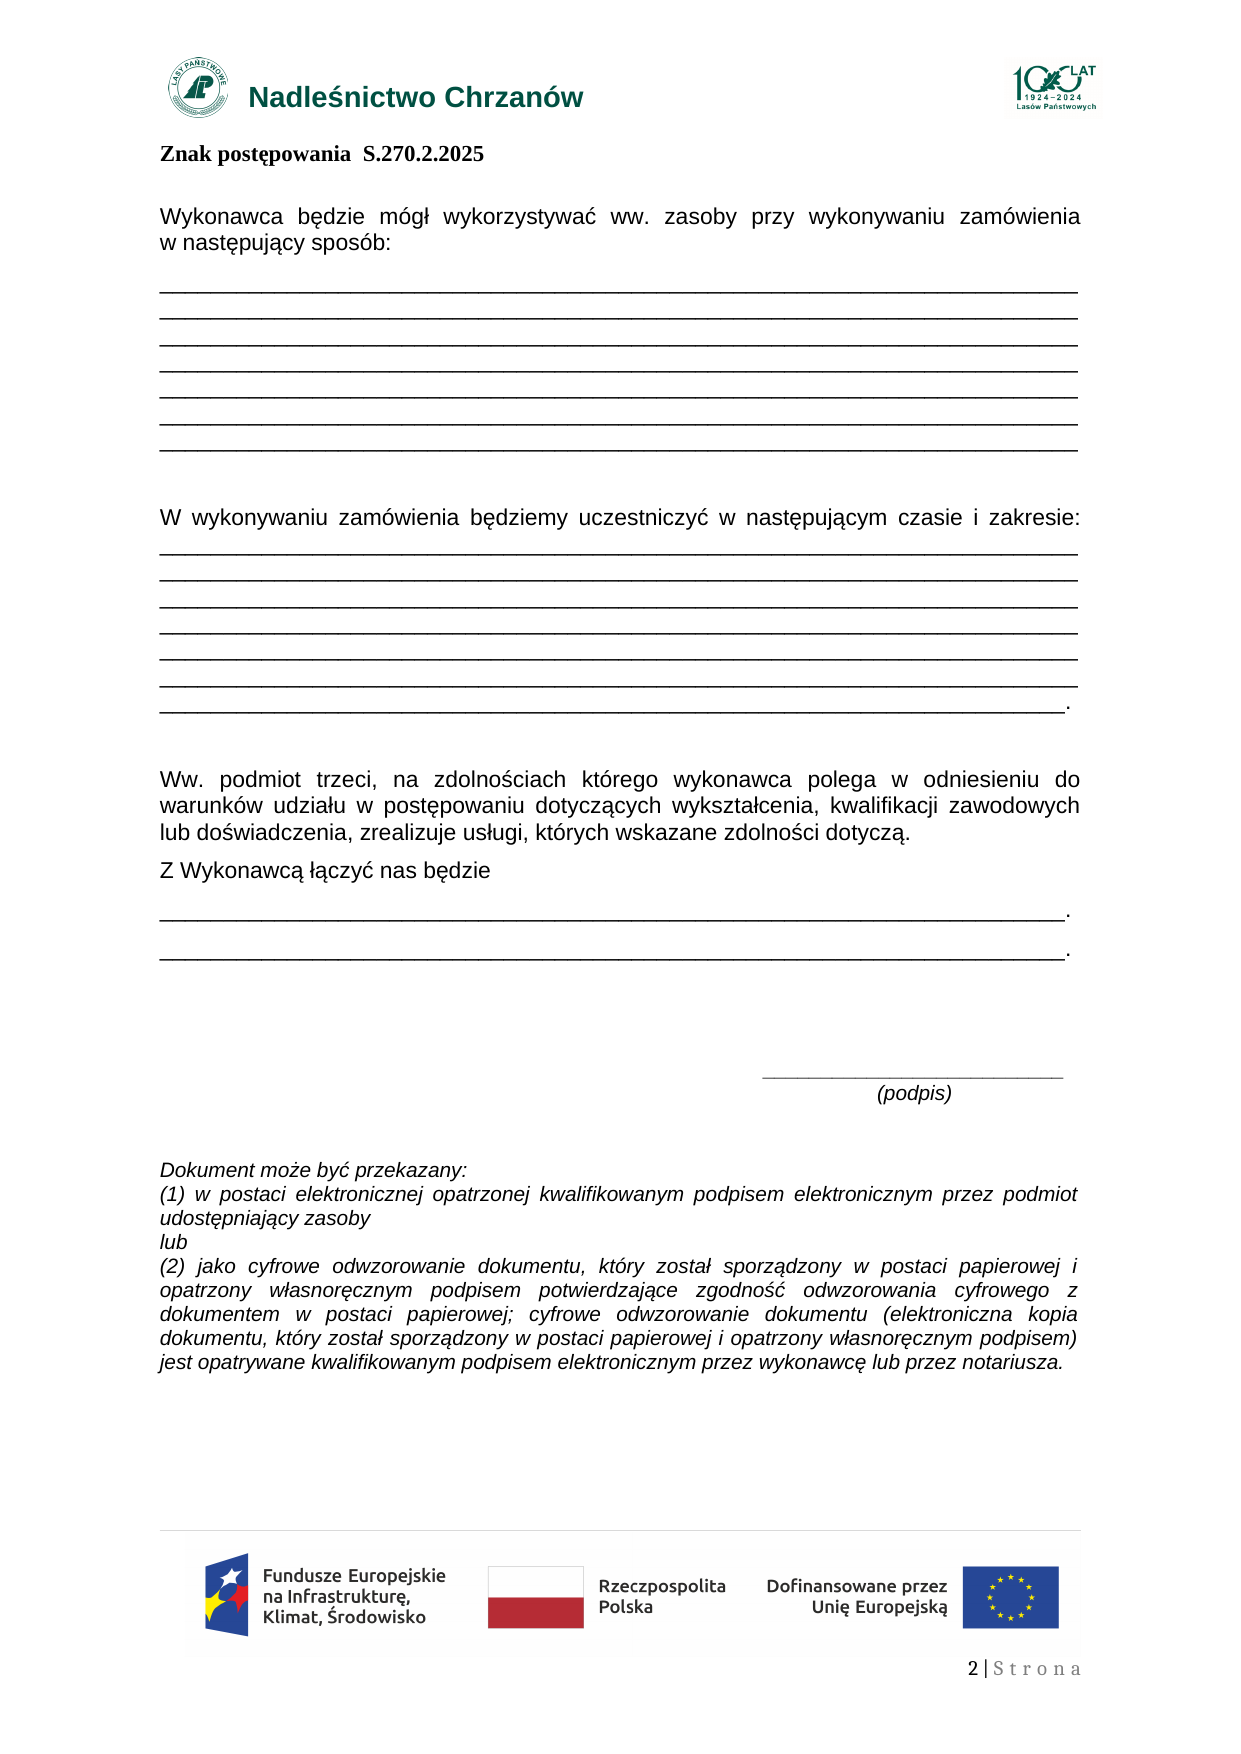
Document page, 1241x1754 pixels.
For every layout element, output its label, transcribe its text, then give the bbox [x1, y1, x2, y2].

picture [1004, 57, 1104, 119]
text _______________________________________________________________________. [159, 935, 1081, 961]
text Wykonawca będzie mógł wykorzystywać ww. zasoby przy wykonywaniu zamówienia w następujący sposób: [159, 203, 1081, 255]
text _______________________________________________________________________. [159, 896, 1081, 923]
text Dokument może być przekazany: (1) w postaci elektronicznej opatrzonej kwalifikowanym podpisem elektronicznym przez podmiot udostępniający zasoby lub (2) jako cyfrowe odwzorowanie dokumentu, który został sporządzony w postaci papierowej i opatrzony własnoręcznym podpisem potwierdzające zgodność odwzorowania cyfrowego z dokumentem w postaci papierowej; cyfrowe odwzorowanie dokumentu (elektroniczna kopia dokumentu, który został sporządzony w postaci papierowej i opatrzony własnoręcznym podpisem) jest opatrywane kwalifikowanym podpisem elektronicznym przez wykonawcę lub przez notariusza. [159, 1158, 1081, 1374]
text W wykonywaniu zamówienia będziemy uczestniczyć w następującym czasie i zakresie: _______________________________________________________________________________________________________________________________________________________________________________________________________________________________________________________________________________________________________________________________________________________________________________________________________________________________________________________________________________________________________________________. [159, 504, 1081, 714]
text __________________________ (podpis) [750, 1056, 1081, 1104]
picture [184, 1532, 1081, 1657]
text ________________________________________________________________________ ________________________________________________________________________________________________________________________________________________________________________________________________________________________________________________________________________________________________________________________________________________________________________________________________________________________________________________ [159, 268, 1081, 452]
text Z Wykonawcą łączyć nas będzie [159, 857, 1081, 884]
text Ww. podmiot trzeci, na zdolnościach którego wykonawca polega w odniesieniu do warunków udziału w postępowaniu dotyczących wykształcenia, kwalifikacji zawodowych lub doświadczenia, zrealizuje usługi, których wskazane zdolności dotyczą. [159, 766, 1081, 845]
